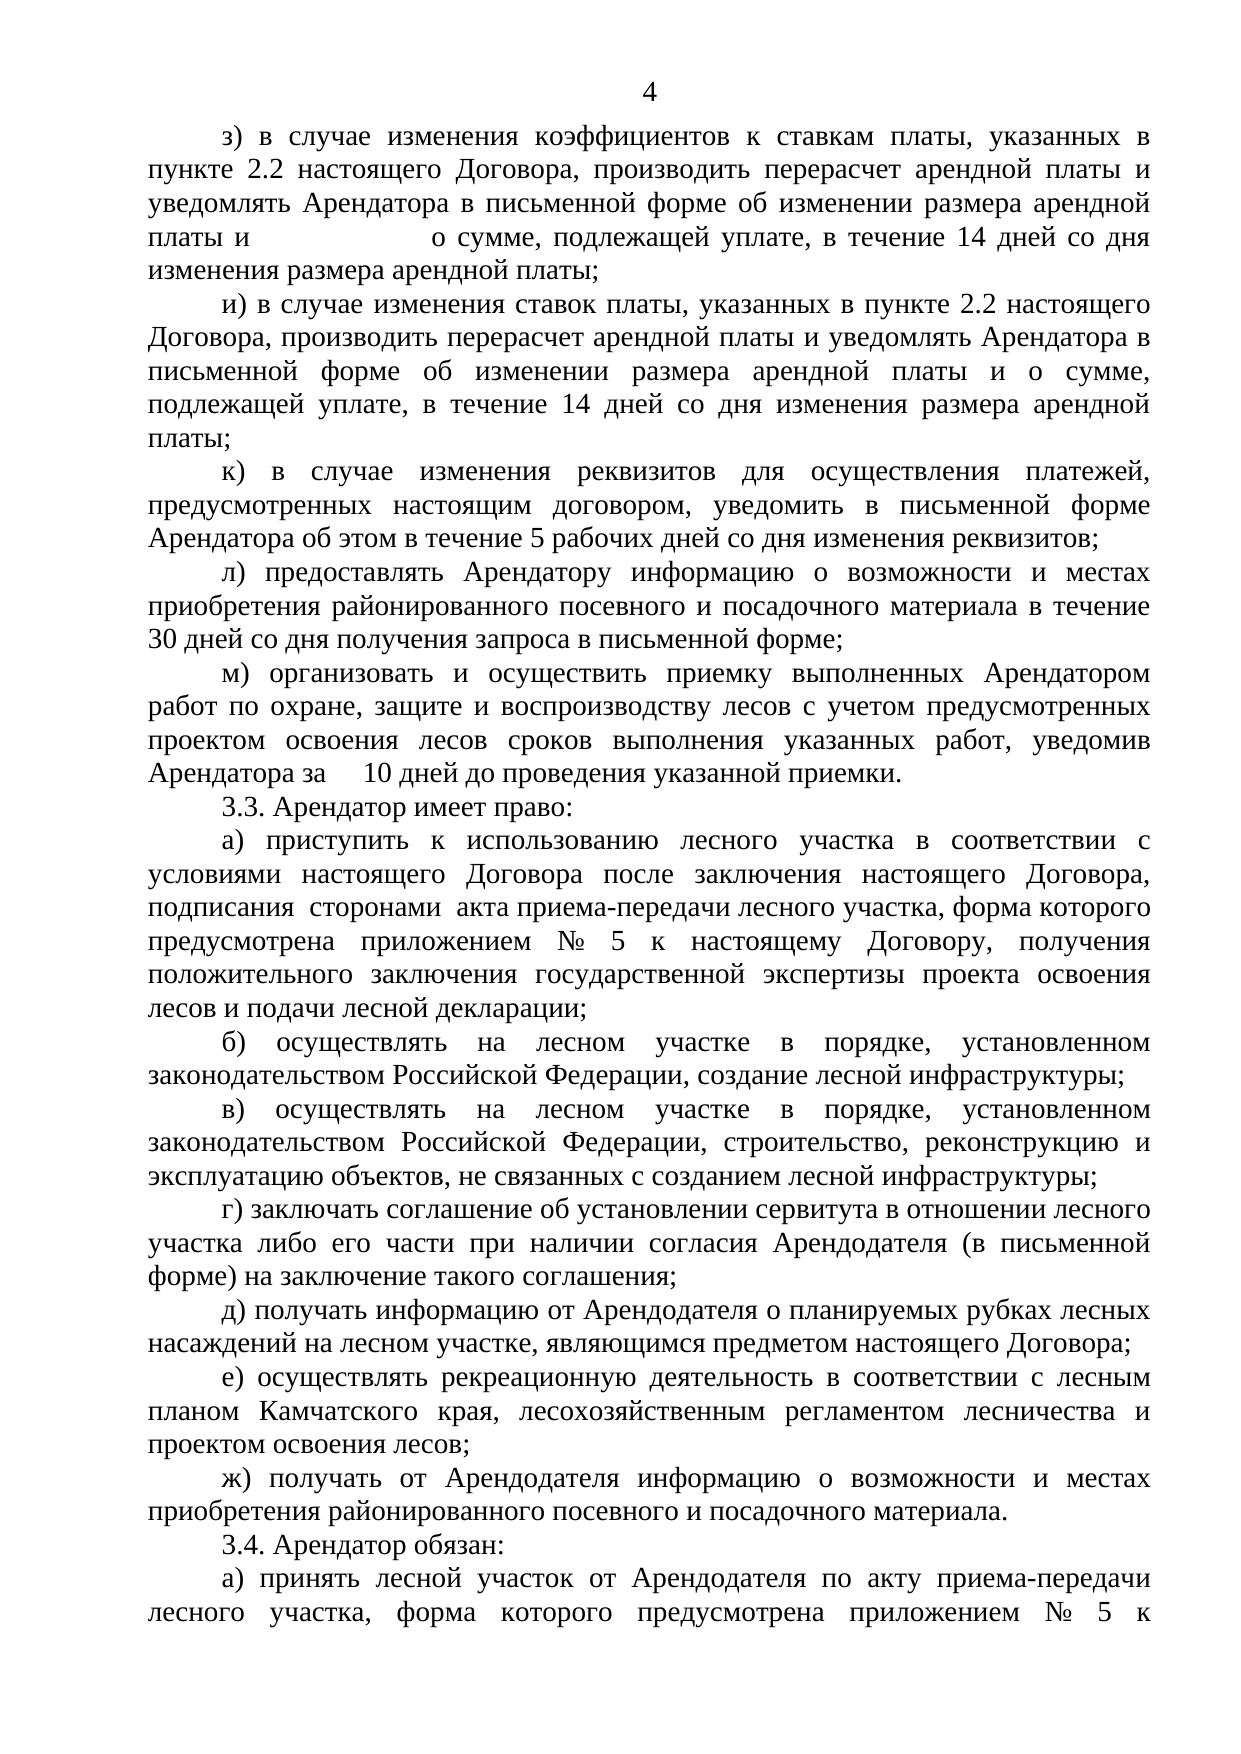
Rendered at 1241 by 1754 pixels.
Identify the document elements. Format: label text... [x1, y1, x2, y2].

text е) осуществлять рекреационную деятельность в соответствии с лесным планом Камчатского края, лесохозяйственным регламентом лесничества и проектом освоения лесов; [148, 1359, 1152, 1460]
text м) организовать и осуществить приемку выполненных Арендатором работ по охране, защите и воспроизводству лесов с учетом предусмотренных проектом освоения лесов сроков выполнения указанных работ, уведомив Арендатора за 10 дней до проведения указанной приемки. [148, 655, 1152, 789]
text 3.3. Арендатор имеет право: [148, 789, 1152, 822]
text д) получать информацию от Арендодателя о планируемых рубках лесных насаждений на лесном участке, являющимся предметом настоящего Договора; [148, 1292, 1152, 1359]
text и) в случае изменения ставок платы, указанных в пункте 2.2 настоящего Договора, производить перерасчет арендной платы и уведомлять Арендатора в письменной форме об изменении размера арендной платы и о сумме, подлежащей уплате, в течение 14 дней со дня изменения размера арендной платы; [148, 286, 1152, 453]
text в) осуществлять на лесном участке в порядке, установленном законодательством Российской Федерации, строительство, реконструкцию и эксплуатацию объектов, не связанных с созданием лесной инфраструктуры; [148, 1091, 1152, 1191]
text а) приступить к использованию лесного участка в соответствии с условиями настоящего Договора после заключения настоящего Договора, подписания сторонами акта приема-передачи лесного участка, форма которого предусмотрена приложением № 5 к настоящему Договору, получения положительного заключения государственной экспертизы проекта освоения лесов и подачи лесной декларации; [148, 822, 1152, 1024]
text 3.4. Арендатор обязан: [148, 1527, 1152, 1560]
text г) заключать соглашение об установлении сервитута в отношении лесного участка либо его части при наличии согласия Арендодателя (в письменной форме) на заключение такого соглашения; [148, 1191, 1152, 1292]
text ж) получать от Арендодателя информацию о возможности и местах приобретения районированного посевного и посадочного материала. [148, 1460, 1152, 1527]
text л) предоставлять Арендатору информацию о возможности и местах приобретения районированного посевного и посадочного материала в течение 30 дней со дня получения запроса в письменной форме; [148, 554, 1152, 655]
text б) осуществлять на лесном участке в порядке, установленном законодательством Российской Федерации, создание лесной инфраструктуры; [148, 1024, 1152, 1091]
text з) в случае изменения коэффициентов к ставкам платы, указанных в пункте 2.2 настоящего Договора, производить перерасчет арендной платы и уведомлять Арендатора в письменной форме об изменении размера арендной платы и о сумме, подлежащей уплате, в течение 14 дней со дня изменения размера арендной платы; [148, 118, 1152, 286]
text к) в случае изменения реквизитов для осуществления платежей, предусмотренных настоящим договором, уведомить в письменной форме Арендатора об этом в течение 5 рабочих дней со дня изменения реквизитов; [148, 453, 1152, 554]
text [148, 1560, 1152, 1627]
